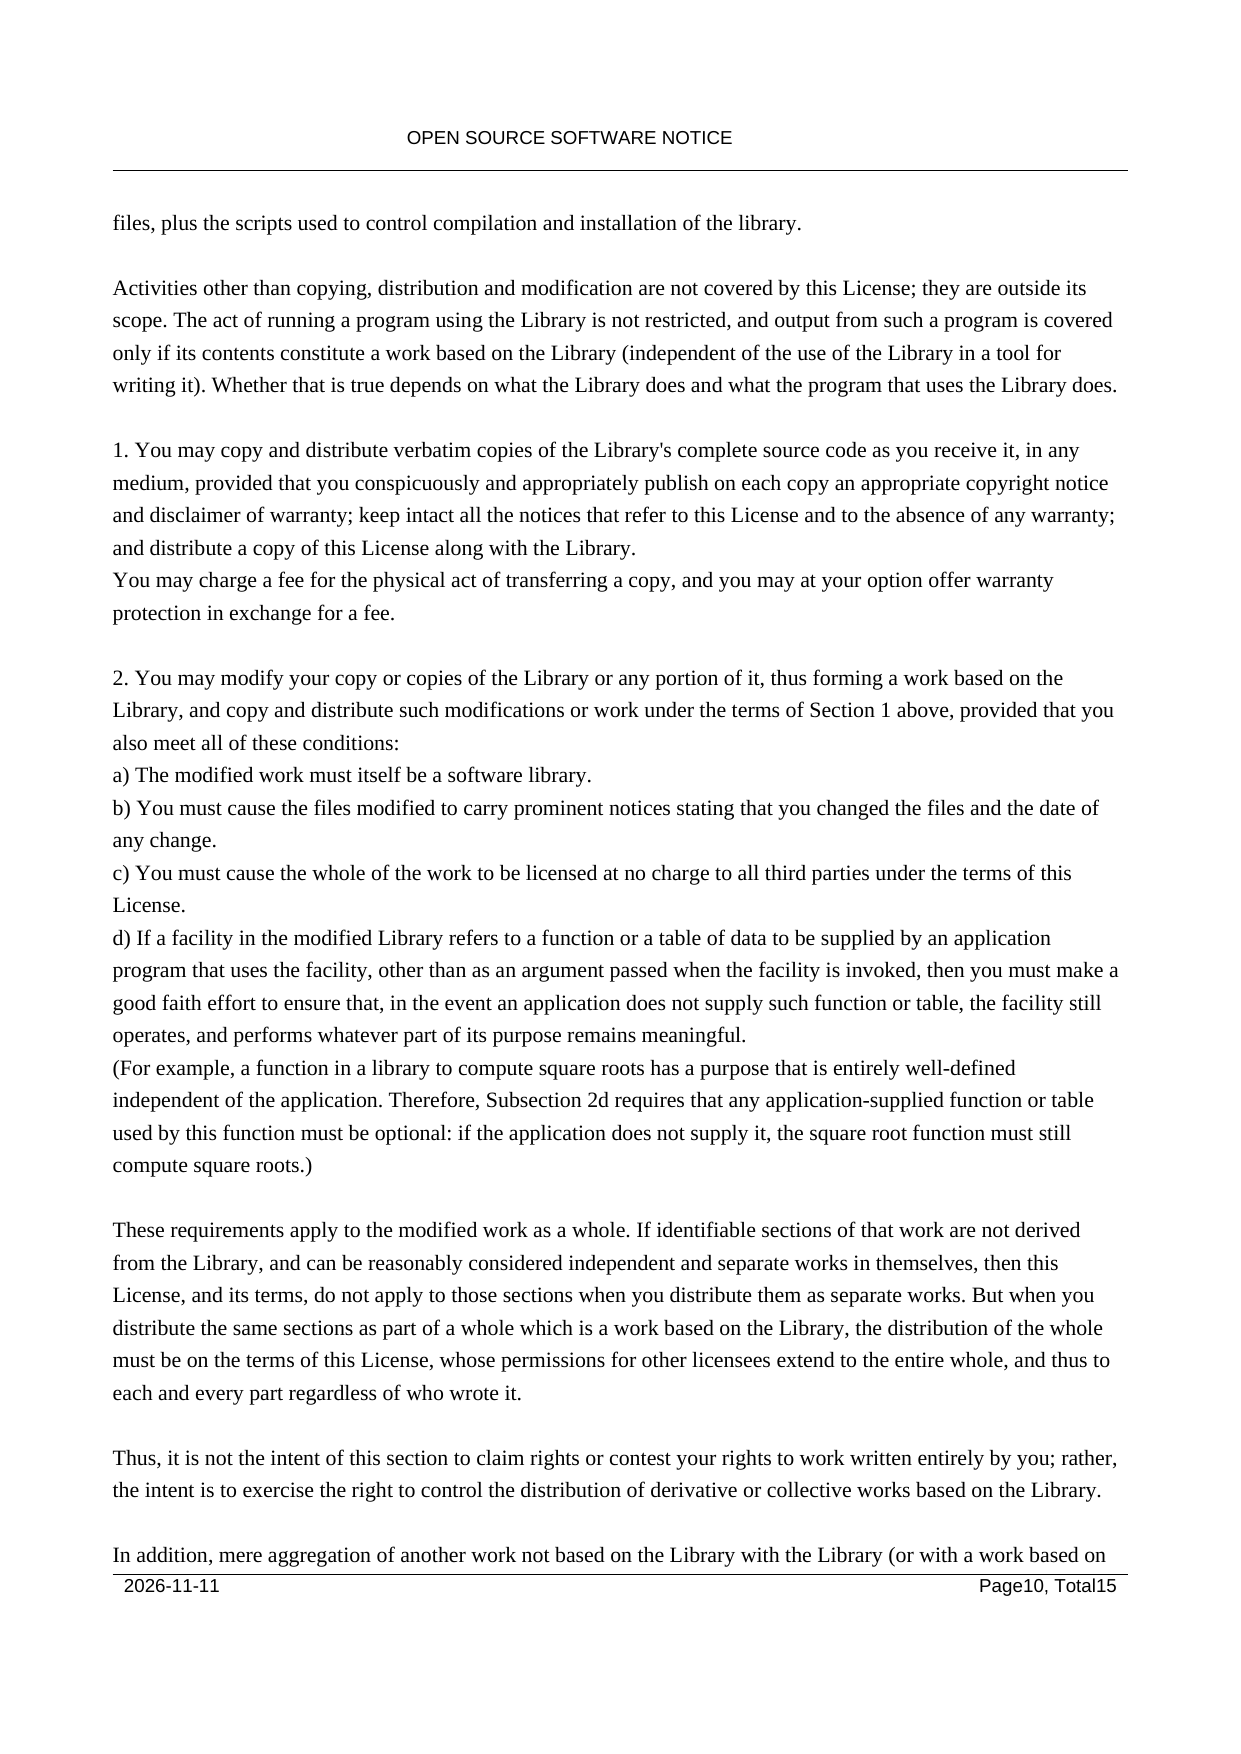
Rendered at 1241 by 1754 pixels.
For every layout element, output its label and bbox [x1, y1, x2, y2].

text [112, 206, 1128, 1571]
